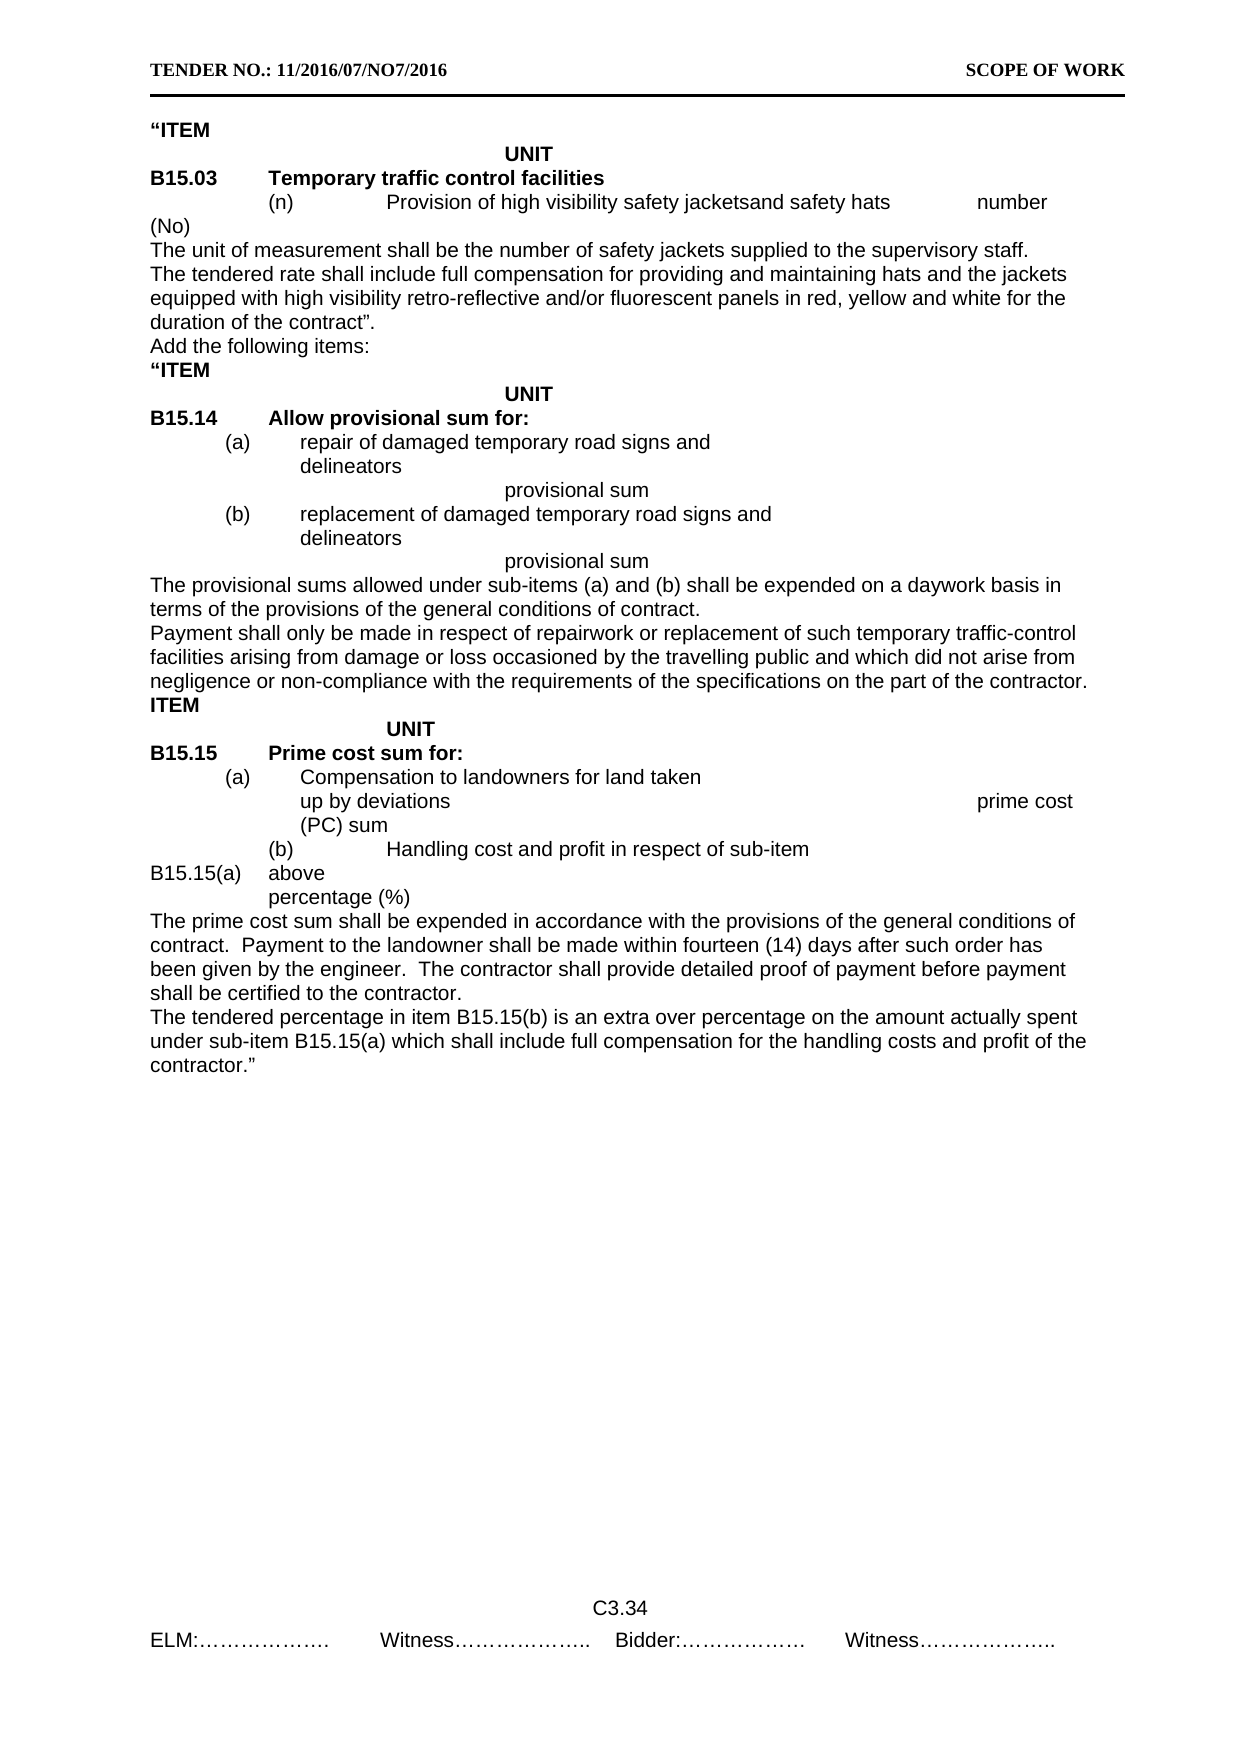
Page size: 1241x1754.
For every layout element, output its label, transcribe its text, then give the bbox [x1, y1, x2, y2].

text (b) Handling cost and profit in respect of sub-item B15.15(a) above percentage (%) [150, 837, 1090, 909]
text Add the following items: [150, 334, 1090, 358]
text The prime cost sum shall be expended in accordance with the provisions of the general conditions of contract. Payment to the landowner shall be made within fourteen (14) days after such order has been given by the engineer. The contractor shall provide detailed proof of payment before payment shall be certified to the contractor. [150, 909, 1090, 1004]
text (b) replacement of damaged temporary road signs and delineators provisional sum [225, 501, 1090, 573]
text ITEM [150, 693, 1090, 741]
text B15.14 Allow provisional sum for: [150, 406, 1090, 429]
text The unit of measurement shall be the number of safety jackets supplied to the supervisory staff. [150, 238, 1090, 262]
text (a) Compensation to landowners for land taken up by deviations prime cost (PC) sum [225, 765, 1090, 837]
text B15.03 Temporary traffic control facilities [150, 166, 1090, 190]
text “ITEM [150, 358, 1090, 406]
text The provisional sums allowed under sub-items (a) and (b) shall be expended on a daywork basis in terms of the provisions of the general conditions of contract. [150, 573, 1090, 621]
text B15.15 Prime cost sum for: [150, 741, 1090, 765]
text The tendered percentage in item B15.15(b) is an extra over percentage on the amount actually spent under sub-item B15.15(a) which shall include full compensation for the handling costs and profit of the contractor.” [150, 1004, 1090, 1076]
text Payment shall only be made in respect of repairwork or replacement of such temporary traffic-control facilities arising from damage or loss occasioned by the travelling public and which did not arise from negligence or non-compliance with the requirements of the specifications on the part of the contractor. [150, 621, 1090, 693]
text The tendered rate shall include full compensation for providing and maintaining hats and the jackets equipped with high visibility retro-reflective and/or fluorescent panels in red, yellow and white for the duration of the contract”. [150, 262, 1090, 334]
text (a) repair of damaged temporary road signs and delineators provisional sum [225, 429, 1090, 501]
text “ITEM [150, 118, 1090, 166]
text (n) Provision of high visibility safety jacketsand safety hats number (No) [150, 190, 1090, 238]
